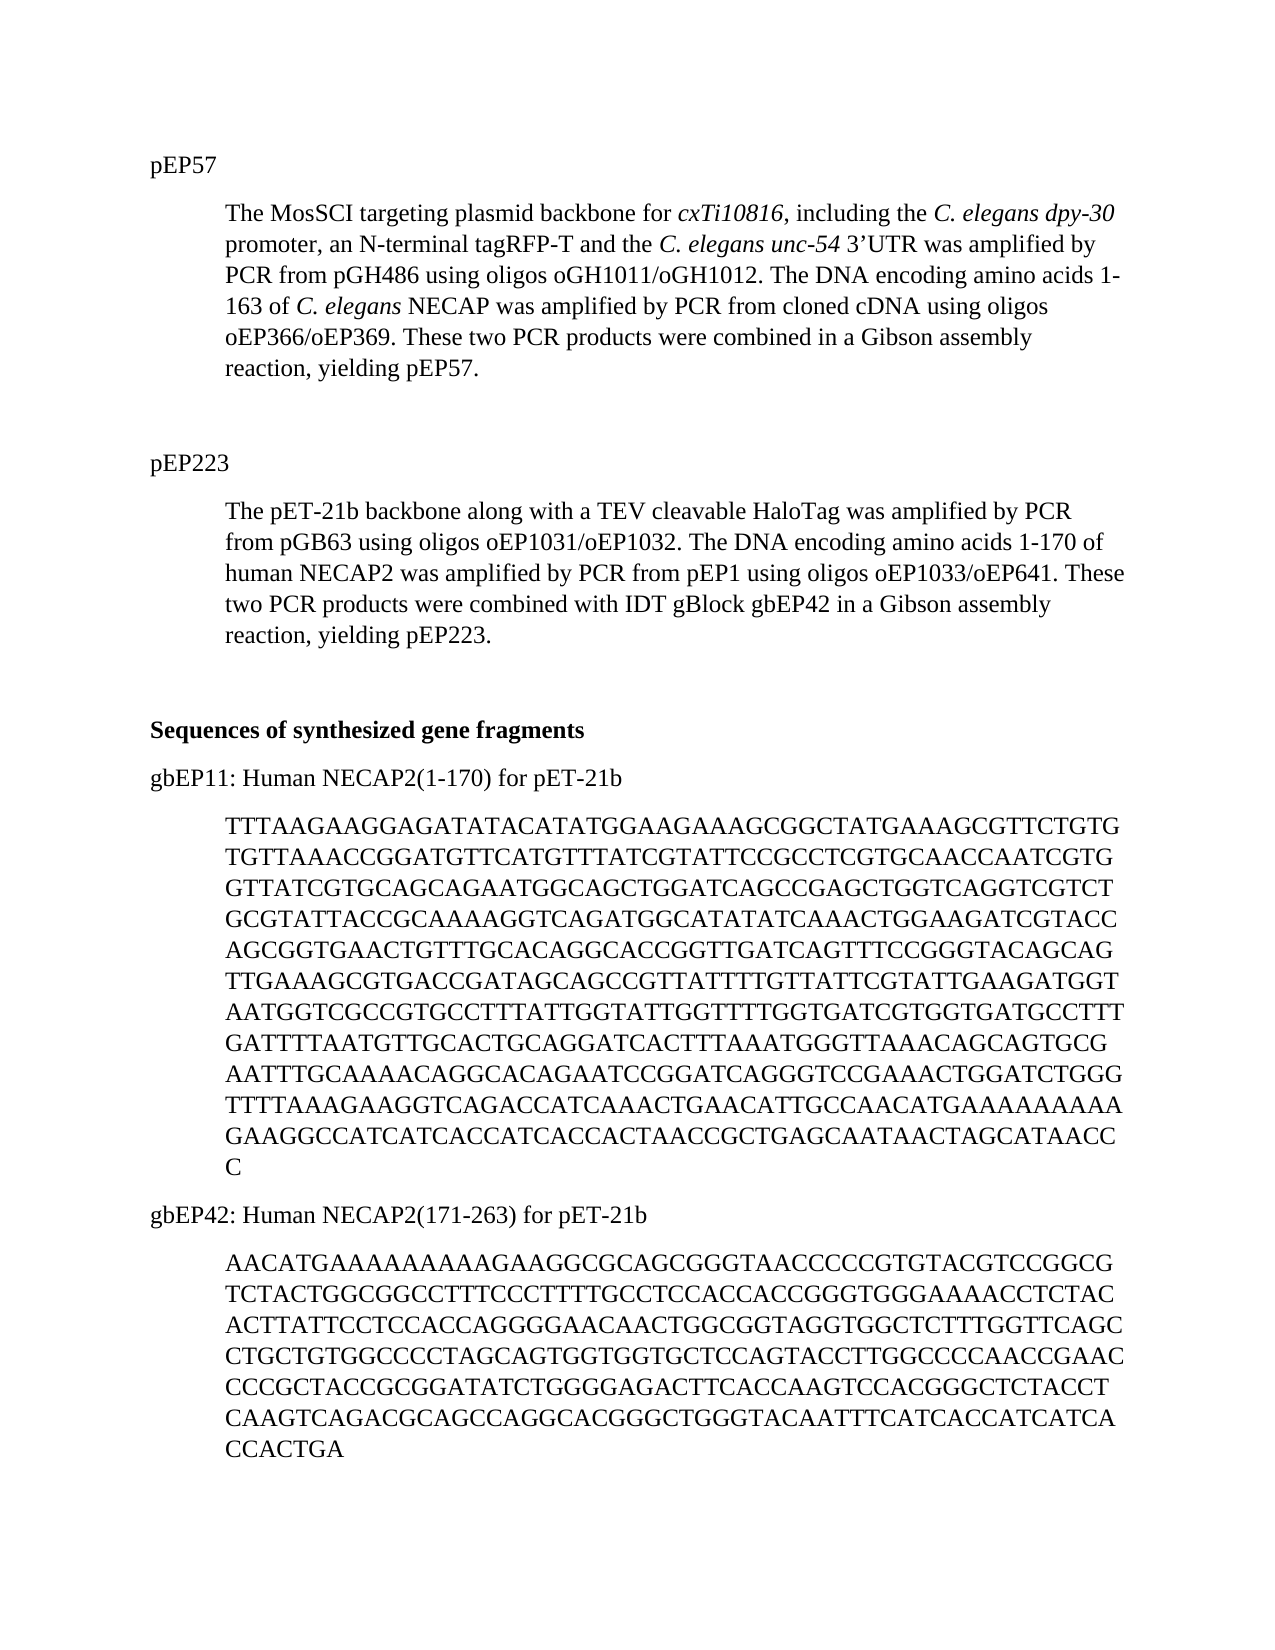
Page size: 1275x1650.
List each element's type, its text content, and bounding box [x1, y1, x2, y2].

text gbEP42: Human NECAP2(171-263) for pET-21b [150, 1200, 1125, 1229]
text TTTAAGAAGGAGATATACATATGGAAGAAAGCGGCTATGAAAGCGTTCTGTGTGTTAAACCGGATGTTCATGTTTATCGTATTCCGCCTCGTGCAACCAATCGTGGTTATCGTGCAGCAGAATGGCAGCTGGATCAGCCGAGCTGGTCAGGTCGTCTGCGTATTACCGCAAAAGGTCAGATGGCATATATCAAACTGGAAGATCGTACCAGCGGTGAACTGTTTGCACAGGCACCGGTTGATCAGTTTCCGGGTACAGCAGTTGAAAGCGTGACCGATAGCAGCCGTTATTTTGTTATTCGTATTGAAGATGGTAATGGTCGCCGTGCCTTTATTGGTATTGGTTTTGGTGATCGTGGTGATGCCTTTGATTTTAATGTTGCACTGCAGGATCACTTTAAATGGGTTAAACAGCAGTGCGAATTTGCAAAACAGGCACAGAATCCGGATCAGGGTCCGAAACTGGATCTGGGTTTTAAAGAAGGTCAGACCATCAAACTGAACATTGCCAACATGAAAAAAAAAGAAGGCCATCATCACCATCACCACTAACCGCTGAGCAATAACTAGCATAACCC [225, 811, 1125, 1181]
text gbEP11: Human NECAP2(1-170) for pET-21b [150, 763, 1125, 792]
text pEP223 [150, 448, 1125, 477]
text pEP57 [150, 150, 1125, 179]
text The MosSCI targeting plasmid backbone for cxTi10816, including the C. elegans dpy-30 promoter, an N-terminal tagRFP-T and the C. elegans unc-54 3’UTR was amplified by PCR from pGH486 using oligos oGH1011/oGH1012. The DNA encoding amino acids 1-163 of C. elegans NECAP was amplified by PCR from cloned cDNA using oligos oEP366/oEP369. These two PCR products were combined in a Gibson assembly reaction, yielding pEP57. [225, 198, 1125, 382]
text Sequences of synthesized gene fragments [150, 716, 1125, 744]
text AACATGAAAAAAAAAGAAGGCGCAGCGGGTAACCCCCGTGTACGTCCGGCGTCTACTGGCGGCCTTTCCCTTTTGCCTCCACCACCGGGTGGGAAAACCTCTACACTTATTCCTCCACCAGGGGAACAACTGGCGGTAGGTGGCTCTTTGGTTCAGCCTGCTGTGGCCCCTAGCAGTGGTGGTGCTCCAGTACCTTGGCCCCAACCGAACCCCGCTACCGCGGATATCTGGGGAGACTTCACCAAGTCCACGGGCTCTACCTCAAGTCAGACGCAGCCAGGCACGGGCTGGGTACAATTTCATCACCATCATCACCACTGA [225, 1248, 1125, 1463]
text The pET-21b backbone along with a TEV cleavable HaloTag was amplified by PCR from pGB63 using oligos oEP1031/oEP1032. The DNA encoding amino acids 1-170 of human NECAP2 was amplified by PCR from pEP1 using oligos oEP1033/oEP641. These two PCR products were combined with IDT gBlock gbEP42 in a Gibson assembly reaction, yielding pEP223. [225, 496, 1125, 649]
